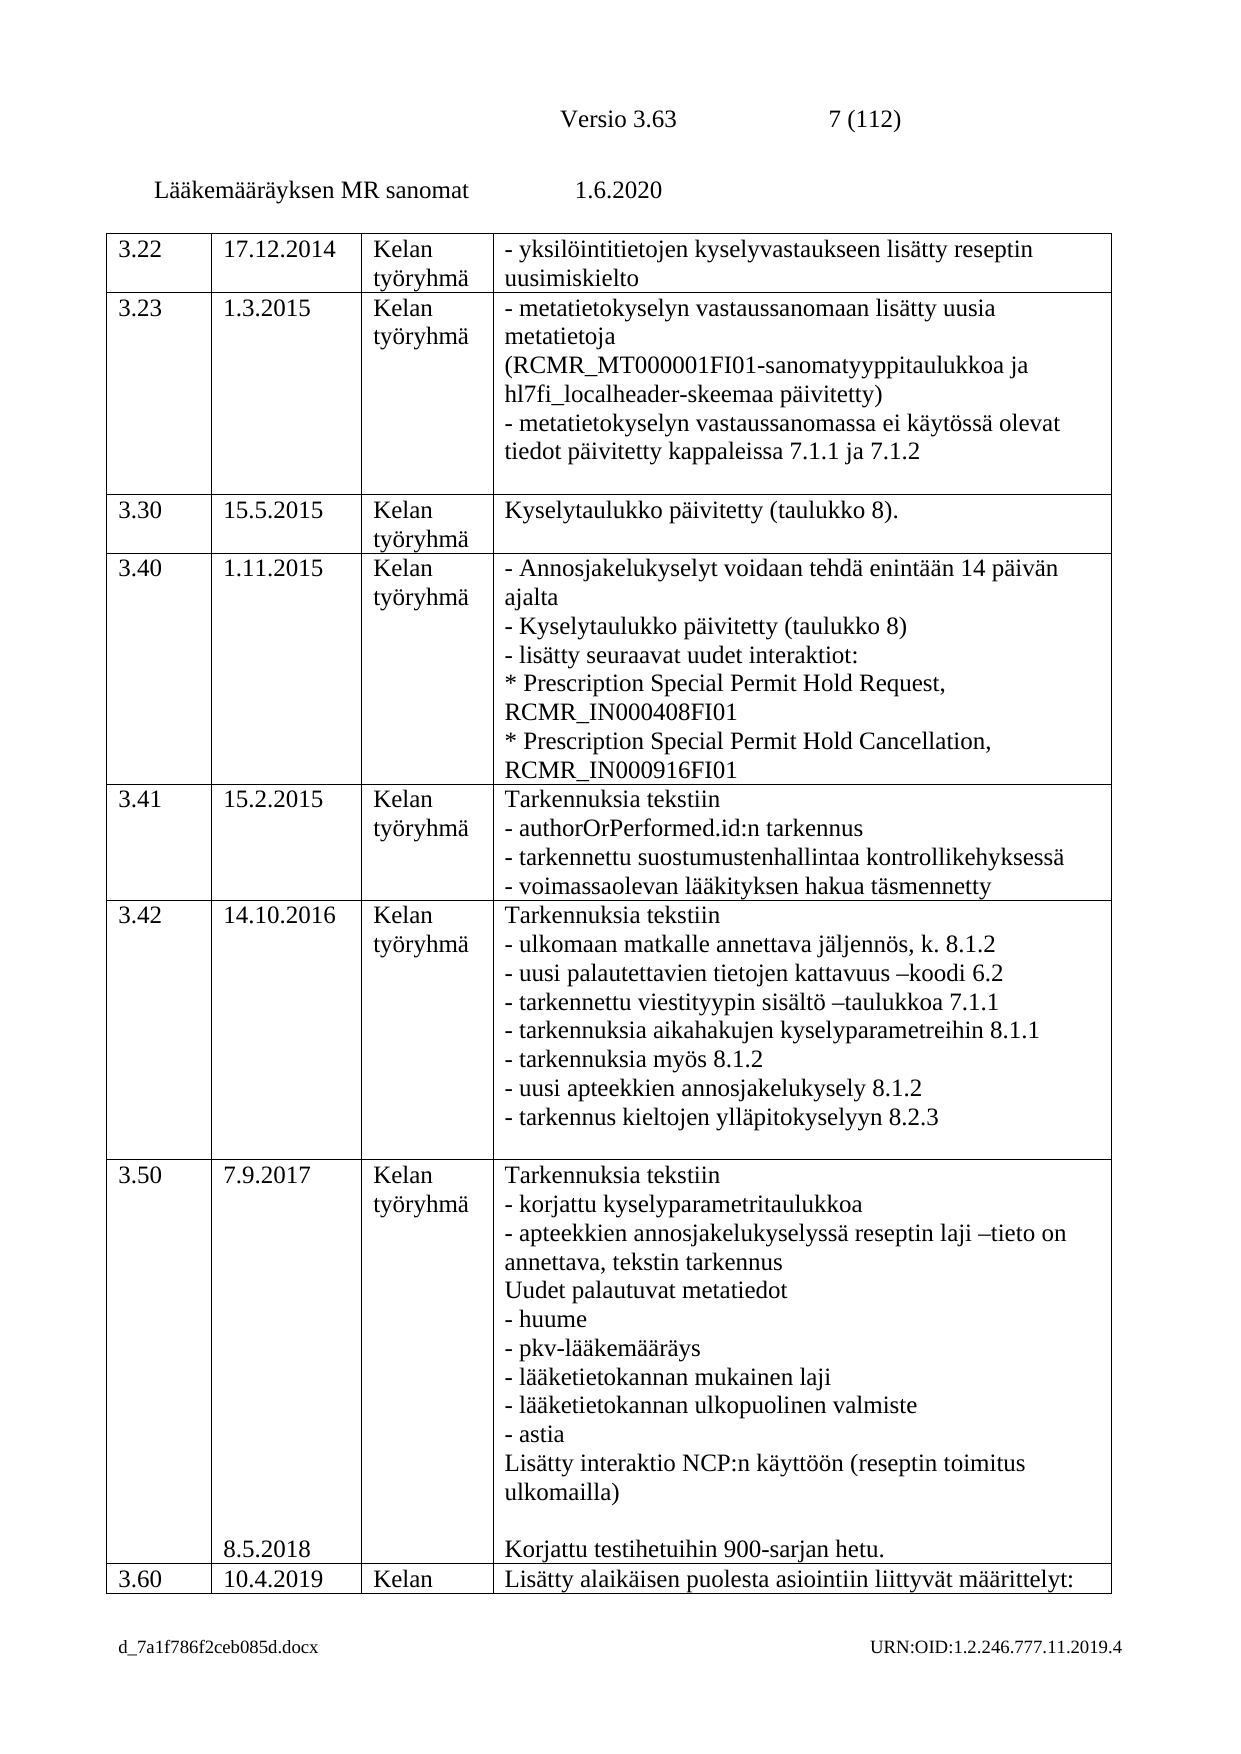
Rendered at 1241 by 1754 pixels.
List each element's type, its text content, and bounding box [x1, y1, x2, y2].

table_cell 3.22 [107, 234, 211, 292]
table_cell Tarkennuksia tekstiin - ulkomaan matkalle annettava jäljennös, k. 8.1.2 - uusi palautettavien tietojen kattavuus –koodi 6.2 - tarkennettu viestityypin sisältö –taulukkoa 7.1.1 - tarkennuksia aikahakujen kyselyparametreihin 8.1.1 - tarkennuksia myös 8.1.2 - uusi apteekkien annosjakelukysely 8.1.2 - tarkennus kieltojen ylläpitokyselyyn 8.2.3 [494, 901, 1111, 1159]
table_cell - metatietokyselyn vastaussanomaan lisätty uusia metatietoja (RCMR_MT000001FI01-sanomatyyppitaulukkoa ja hl7fi_localheader-skeemaa päivitetty) - metatietokyselyn vastaussanomassa ei käytössä olevat tiedot päivitetty kappaleissa 7.1.1 ja 7.1.2 [494, 293, 1111, 494]
table_cell 3.40 [107, 554, 211, 783]
table_cell 1.11.2015 [212, 554, 361, 783]
table_cell Kelan työryhmä [362, 901, 493, 1159]
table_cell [494, 1564, 1111, 1593]
table_cell Tarkennuksia tekstiin - korjattu kyselyparametritaulukkoa - apteekkien annosjakelukyselyssä reseptin laji –tieto on annettava, tekstin tarkennus Uudet palautuvat metatiedot - huume - pkv-lääkemääräys - lääketietokannan mukainen laji - lääketietokannan ulkopuolinen valmiste - astia Lisätty interaktio NCP:n käyttöön (reseptin toimitus ulkomailla) Korjattu testihetuihin 900-sarjan hetu. [494, 1160, 1111, 1563]
table_cell - Annosjakelukyselyt voidaan tehdä enintään 14 päivän ajalta - Kyselytaulukko päivitetty (taulukko 8) - lisätty seuraavat uudet interaktiot: * Prescription Special Permit Hold Request, RCMR_IN000408FI01 * Prescription Special Permit Hold Cancellation, RCMR_IN000916FI01 [494, 554, 1111, 783]
table_cell 3.50 [107, 1160, 211, 1563]
table_cell Kelan työryhmä [362, 1564, 493, 1593]
table_cell 10.4.2019 [212, 1564, 361, 1593]
table_cell Kelan työryhmä [362, 293, 493, 494]
table_cell Kelan työryhmä [362, 785, 493, 899]
table_cell 15.2.2015 [212, 785, 361, 899]
table_cell 3.23 [107, 293, 211, 494]
table_cell 3.60 [107, 1564, 211, 1593]
table_cell 14.10.2016 [212, 901, 361, 1159]
table_cell 1.3.2015 [212, 293, 361, 494]
table_cell 7.9.2017 8.5.2018 [212, 1160, 361, 1563]
table_cell 3.30 [107, 495, 211, 552]
table_cell Tarkennuksia tekstiin - authorOrPerformed.id:n tarkennus - tarkennettu suostumustenhallintaa kontrollikehyksessä - voimassaolevan lääkityksen hakua täsmennetty [494, 785, 1111, 899]
table_cell Kyselytaulukko päivitetty (taulukko 8). [494, 495, 1111, 552]
table_cell Kelan työryhmä [362, 495, 493, 552]
table_cell 3.42 [107, 901, 211, 1159]
table_cell 3.41 [107, 785, 211, 899]
table_cell - yksilöintitietojen kyselyvastaukseen lisätty reseptin uusimiskielto [494, 234, 1111, 292]
table_cell Kelan työryhmä [362, 234, 493, 292]
table_cell 15.5.2015 [212, 495, 361, 552]
table_cell Kelan työryhmä [362, 554, 493, 783]
table_cell Kelan työryhmä [362, 1160, 493, 1563]
table_cell 17.12.2014 [212, 234, 361, 292]
